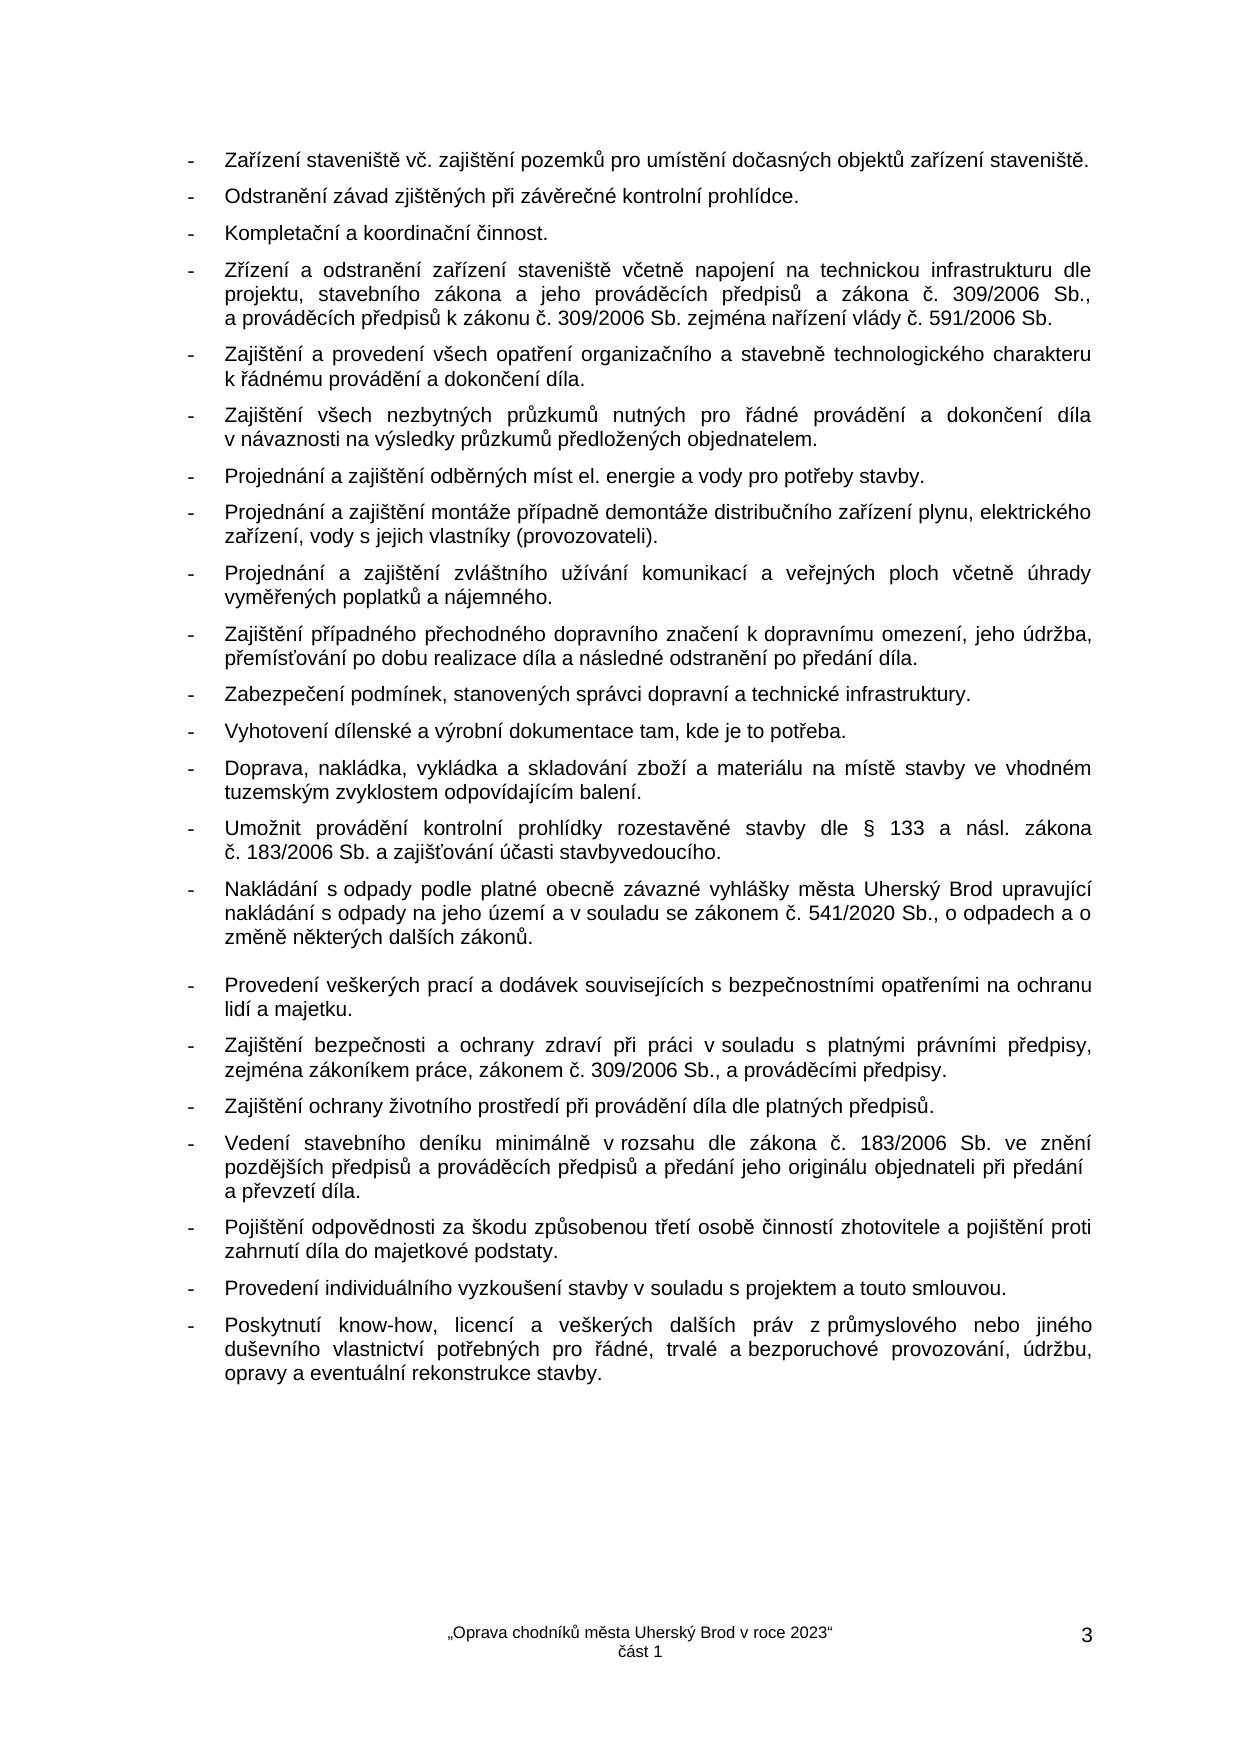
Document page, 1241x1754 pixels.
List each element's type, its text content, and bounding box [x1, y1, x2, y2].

list Poskytnutí know-how, licencí a veškerých dalších práv z průmyslového nebo jiného duševního vlastnictví potřebných pro řádné, trvalé a bezporuchové provozování, údržbu, opravy a eventuální rekonstrukce stavby. [187, 1312, 1093, 1384]
list Odstranění závad zjištěných při závěrečné kontrolní prohlídce. [187, 184, 1093, 208]
list Nakládání s odpady podle platné obecně závazné vyhlášky města Uherský Brod upravující nakládání s odpady na jeho území a v souladu se zákonem č. 541/2020 Sb., o odpadech a o změně některých dalších zákonů. [187, 877, 1093, 949]
list Zařízení staveniště vč. zajištění pozemků pro umístění dočasných objektů zařízení staveniště. [187, 148, 1093, 172]
list Kompletační a koordinační činnost. [187, 221, 1093, 245]
list Vyhotovení dílenské a výrobní dokumentace tam, kde je to potřeba. [187, 719, 1093, 743]
list Zajištění případného přechodného dopravního značení k dopravnímu omezení, jeho údržba, přemísťování po dobu realizace díla a následné odstranění po předání díla. [187, 621, 1093, 669]
list Projednání a zajištění montáže případně demontáže distribučního zařízení plynu, elektrického zařízení, vody s jejich vlastníky (provozovateli). [187, 500, 1093, 548]
list Zajištění a provedení všech opatření organizačního a stavebně technologického charakteru k řádnému provádění a dokončení díla. [187, 342, 1093, 390]
list Zajištění všech nezbytných průzkumů nutných pro řádné provádění a dokončení díla v návaznosti na výsledky průzkumů předložených objednatelem. [187, 403, 1093, 451]
list Zabezpečení podmínek, stanovených správci dopravní a technické infrastruktury. [187, 682, 1093, 706]
list Pojištění odpovědnosti za škodu způsobenou třetí osobě činností zhotovitele a pojištění proti zahrnutí díla do majetkové podstaty. [187, 1215, 1093, 1263]
list Projednání a zajištění zvláštního užívání komunikací a veřejných ploch včetně úhrady vyměřených poplatků a nájemného. [187, 561, 1093, 609]
list Zajištění ochrany životního prostředí při provádění díla dle platných předpisů. [187, 1094, 1093, 1118]
list Doprava, nakládka, vykládka a skladování zboží a materiálu na místě stavby ve vhodném tuzemským zvyklostem odpovídajícím balení. [187, 755, 1093, 803]
list Vedení stavebního deníku minimálně v rozsahu dle zákona č. 183/2006 Sb. ve znění pozdějších předpisů a prováděcích předpisů a předání jeho originálu objednateli při předání a převzetí díla. [187, 1131, 1093, 1203]
list Zajištění bezpečnosti a ochrany zdraví při práci v souladu s platnými právními předpisy, zejména zákoníkem práce, zákonem č. 309/2006 Sb., a prováděcími předpisy. [187, 1033, 1093, 1081]
list Provedení individuálního vyzkoušení stavby v souladu s projektem a touto smlouvou. [187, 1276, 1093, 1300]
list Projednání a zajištění odběrných míst el. energie a vody pro potřeby stavby. [187, 463, 1093, 488]
list Zřízení a odstranění zařízení staveniště včetně napojení na technickou infrastrukturu dle projektu, stavebního zákona a jeho prováděcích předpisů a zákona č. 309/2006 Sb., a prováděcích předpisů k zákonu č. 309/2006 Sb. zejména nařízení vlády č. 591/2006 Sb. [187, 258, 1093, 330]
list Umožnit provádění kontrolní prohlídky rozestavěné stavby dle § 133 a násl. zákona č. 183/2006 Sb. a zajišťování účasti stavbyvedoucího. [187, 816, 1093, 864]
list Provedení veškerých prací a dodávek souvisejících s bezpečnostními opatřeními na ochranu lidí a majetku. [187, 973, 1093, 1021]
